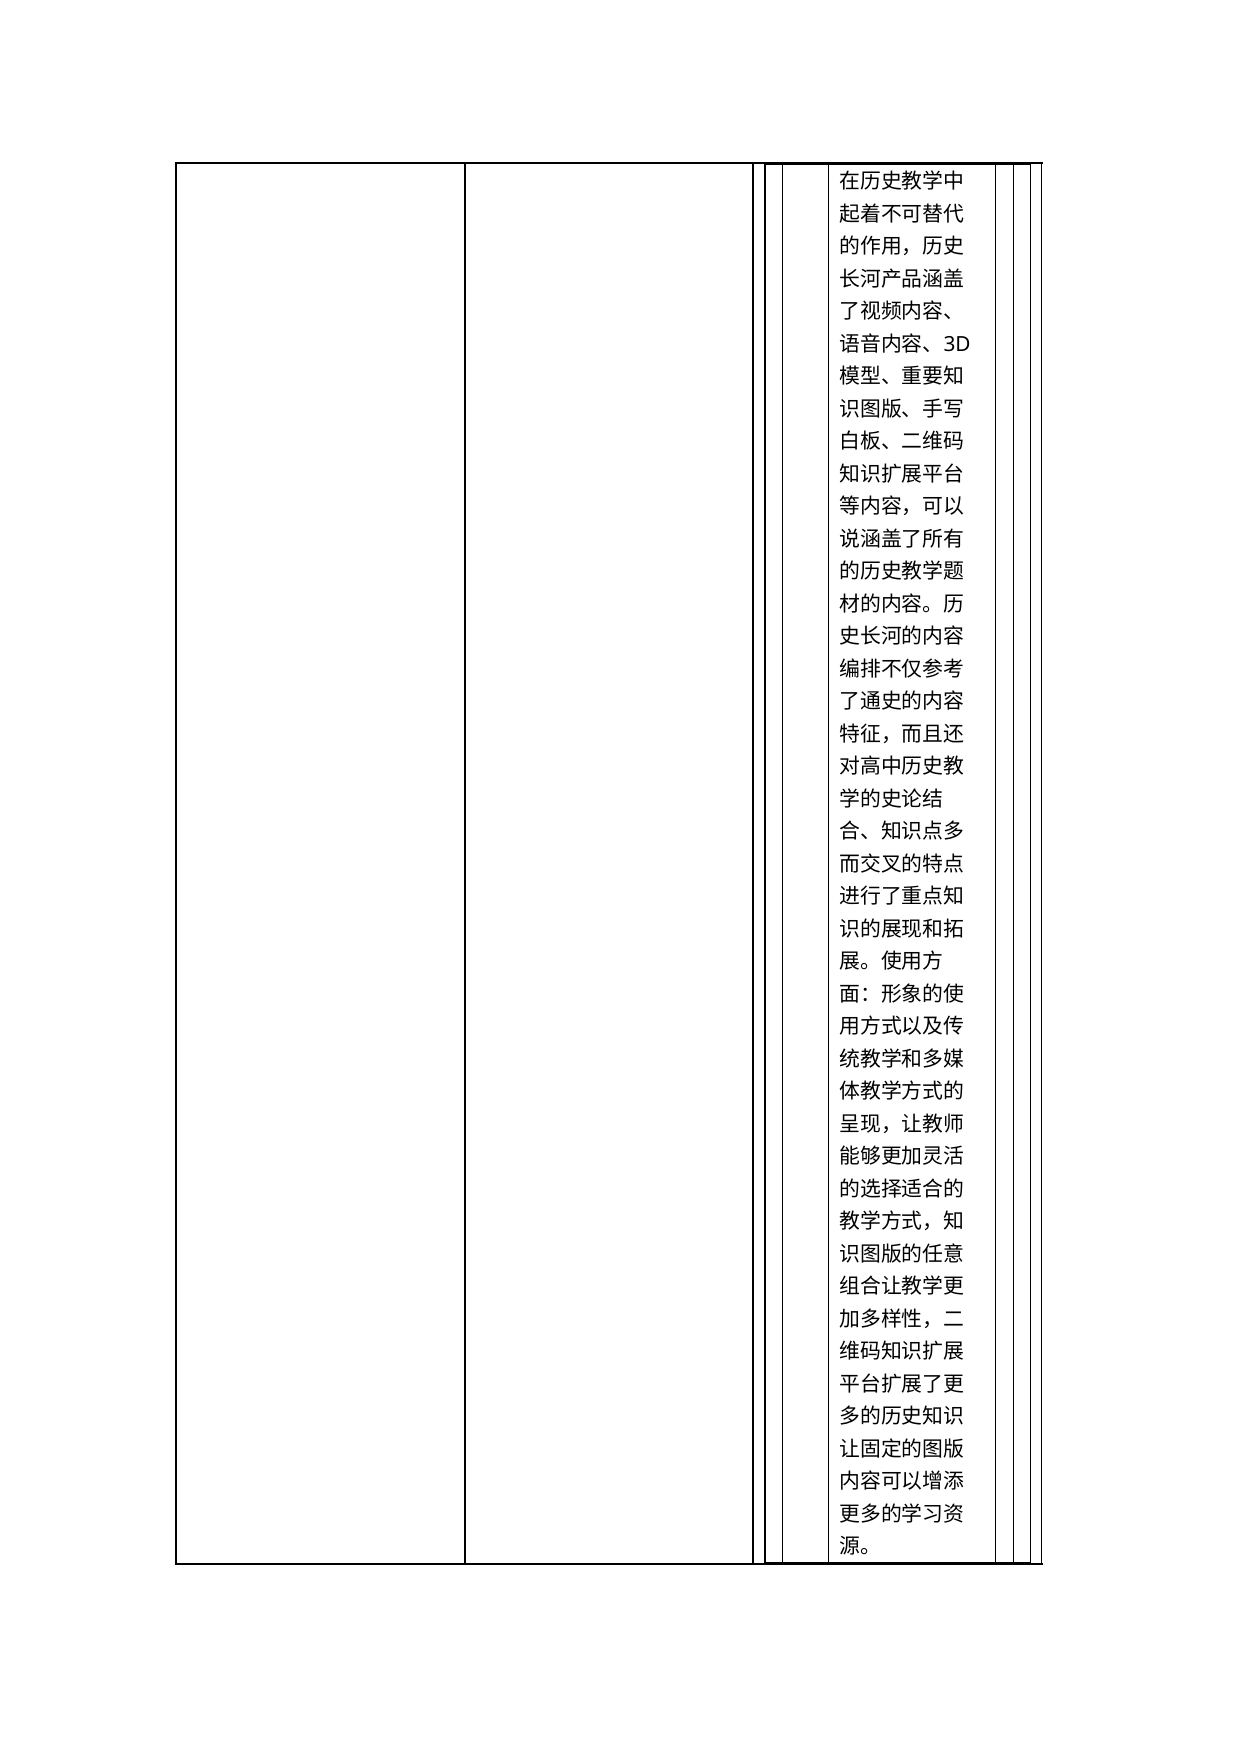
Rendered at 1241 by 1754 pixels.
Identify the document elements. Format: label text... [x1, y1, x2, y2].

table_cell [829, 165, 995, 1562]
table_cell [466, 164, 752, 1563]
table_cell [996, 165, 1013, 1562]
table_cell [766, 165, 782, 1562]
table_cell [1014, 165, 1030, 1562]
table_cell [754, 164, 764, 1563]
table_cell [1031, 164, 1041, 1563]
table_cell [783, 165, 828, 1562]
table_cell 1 [177, 164, 464, 1563]
